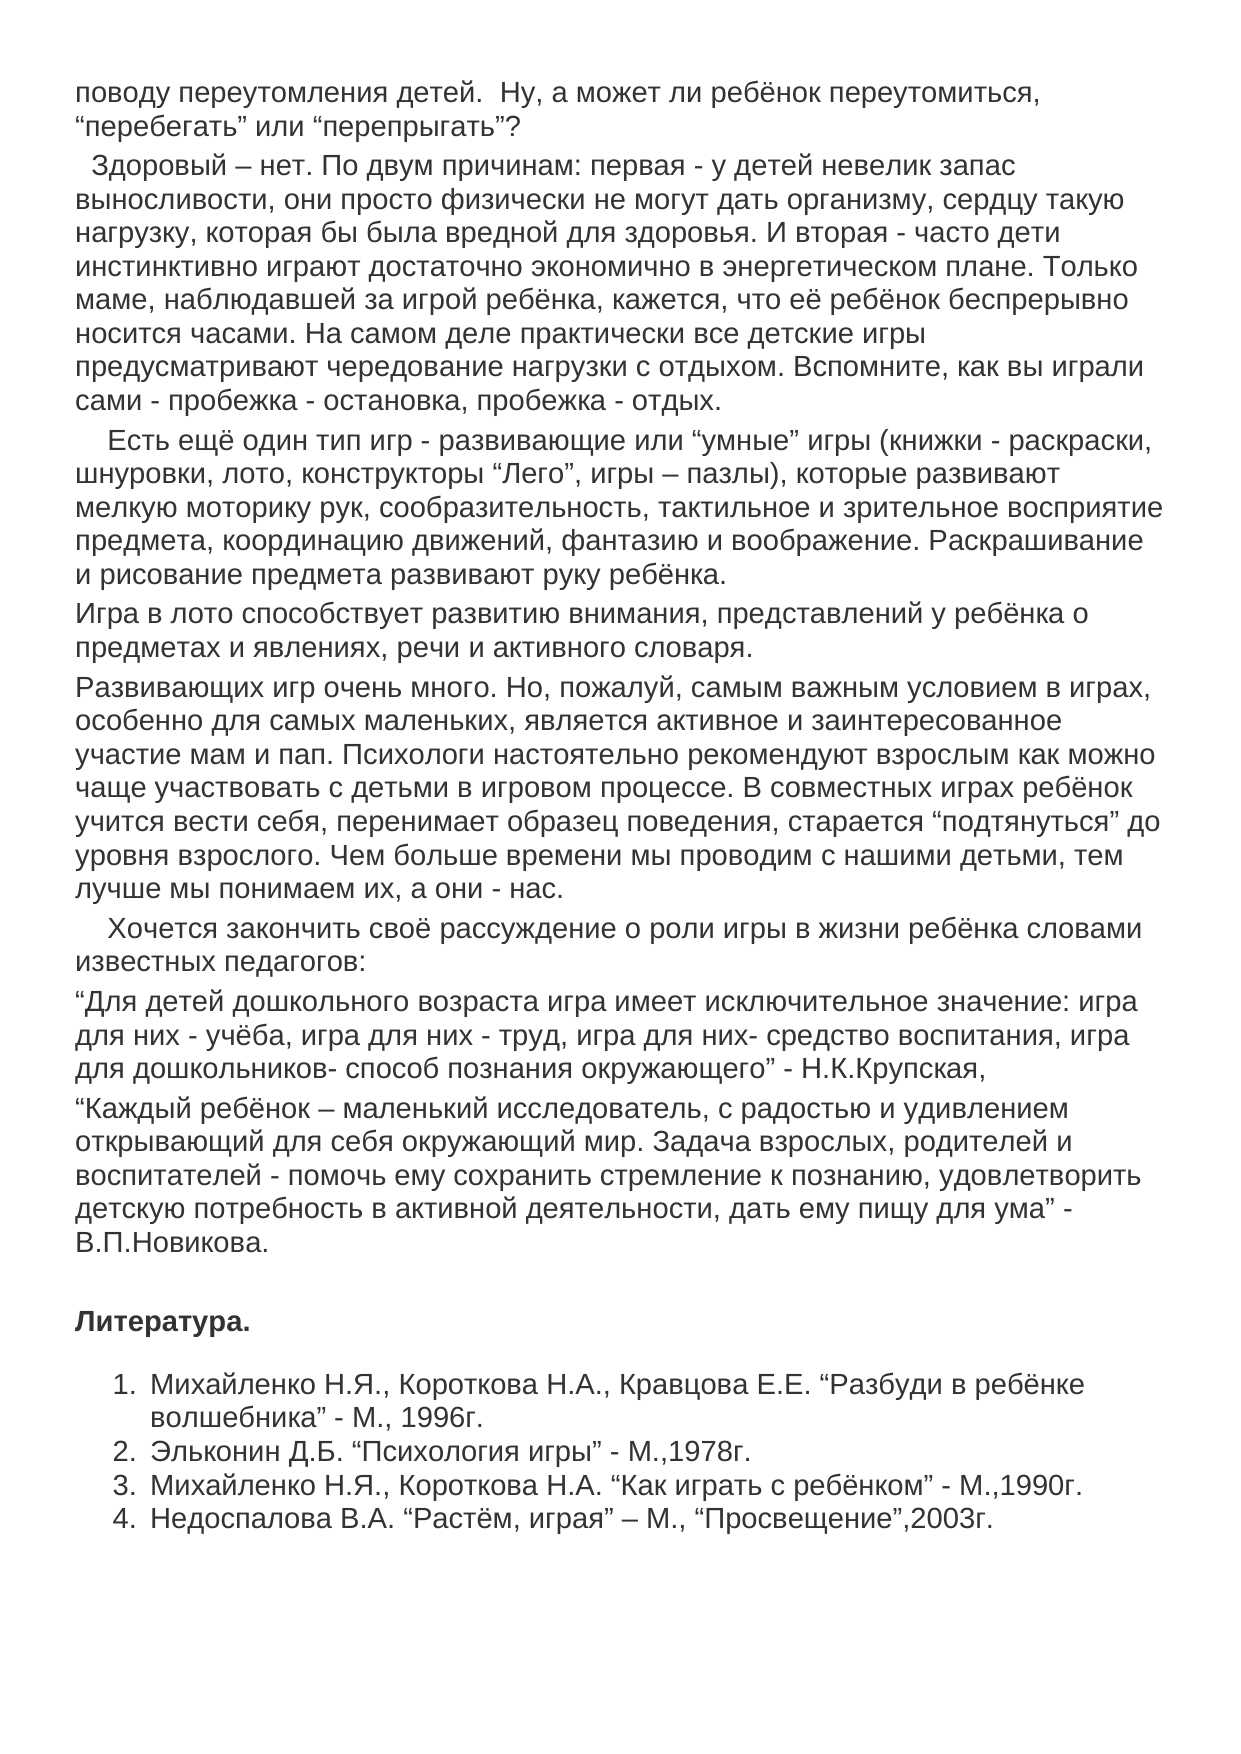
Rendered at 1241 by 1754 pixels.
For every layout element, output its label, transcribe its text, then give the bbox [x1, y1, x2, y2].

text Литература. [75, 1304, 1165, 1338]
list Михайленко Н.Я., Короткова Н.А. “Как играть с ребёнком” - М.,1990г. [112, 1468, 1165, 1501]
text Хочется закончить своё рассуждение о роли игры в жизни ребёнка словами известных педагогов: [75, 911, 1165, 978]
list Михайленко Н.Я., Короткова Н.А., Кравцова Е.Е. “Разбуди в ребёнке волшебника” - М., 1996г. [112, 1367, 1165, 1434]
list Эльконин Д.Б. “Психология игры” - М.,1978г. [112, 1434, 1165, 1468]
text “Каждый ребёнок – маленький исследователь, с радостью и удивлением открывающий для себя окружающий мир. Задача взрослых, родителей и воспитателей - помочь ему сохранить стремление к познанию, удовлетворить детскую потребность в активной деятельности, дать ему пищу для ума” - В.П.Новикова. [75, 1091, 1165, 1258]
text “Для детей дошкольного возраста игра имеет исключительное значение: игра для них - учёба, игра для них - труд, игра для них- средство воспитания, игра для дошкольников- способ познания окружающего” - Н.К.Крупская, [75, 984, 1165, 1084]
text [75, 75, 1165, 142]
list Недоспалова В.А. “Растём, играя” – М., “Просвещение”,2003г. [112, 1501, 1165, 1535]
text Игра в лото способствует развитию внимания, представлений у ребёнка о предметах и явлениях, речи и активного словаря. [75, 597, 1165, 664]
text Здоровый – нет. По двум причинам: первая - у детей невелик запас выносливости, они просто физически не могут дать организму, сердцу такую нагрузку, которая бы была вредной для здоровья. И вторая - часто дети инстинктивно играют достаточно экономично в энергетическом плане. Только маме, наблюдавшей за игрой ребёнка, кажется, что её ребёнок беспрерывно носится часами. На самом деле практически все детские игры предусматривают чередование нагрузки с отдыхом. Вспомните, как вы играли сами - пробежка - остановка, пробежка - отдых. [75, 148, 1165, 417]
text Развивающих игр очень много. Но, пожалуй, самым важным условием в играх, особенно для самых маленьких, является активное и заинтересованное участие мам и пап. Психологи настоятельно рекомендуют взрослым как можно чаще участвовать с детьми в игровом процессе. В совместных играх ребёнок учится вести себя, перенимает образец поведения, старается “подтянуться” до уровня взрослого. Чем больше времени мы проводим с нашими детьми, тем лучше мы понимаем их, а они - нас. [75, 670, 1165, 904]
text Есть ещё один тип игр - развивающие или “умные” игры (книжки - раскраски, шнуровки, лото, конструкторы “Лего”, игры – пазлы), которые развивают мелкую моторику рук, сообразительность, тактильное и зрительное восприятие предмета, координацию движений, фантазию и воображение. Раскрашивание и рисование предмета развивают руку ребёнка. [75, 423, 1165, 590]
